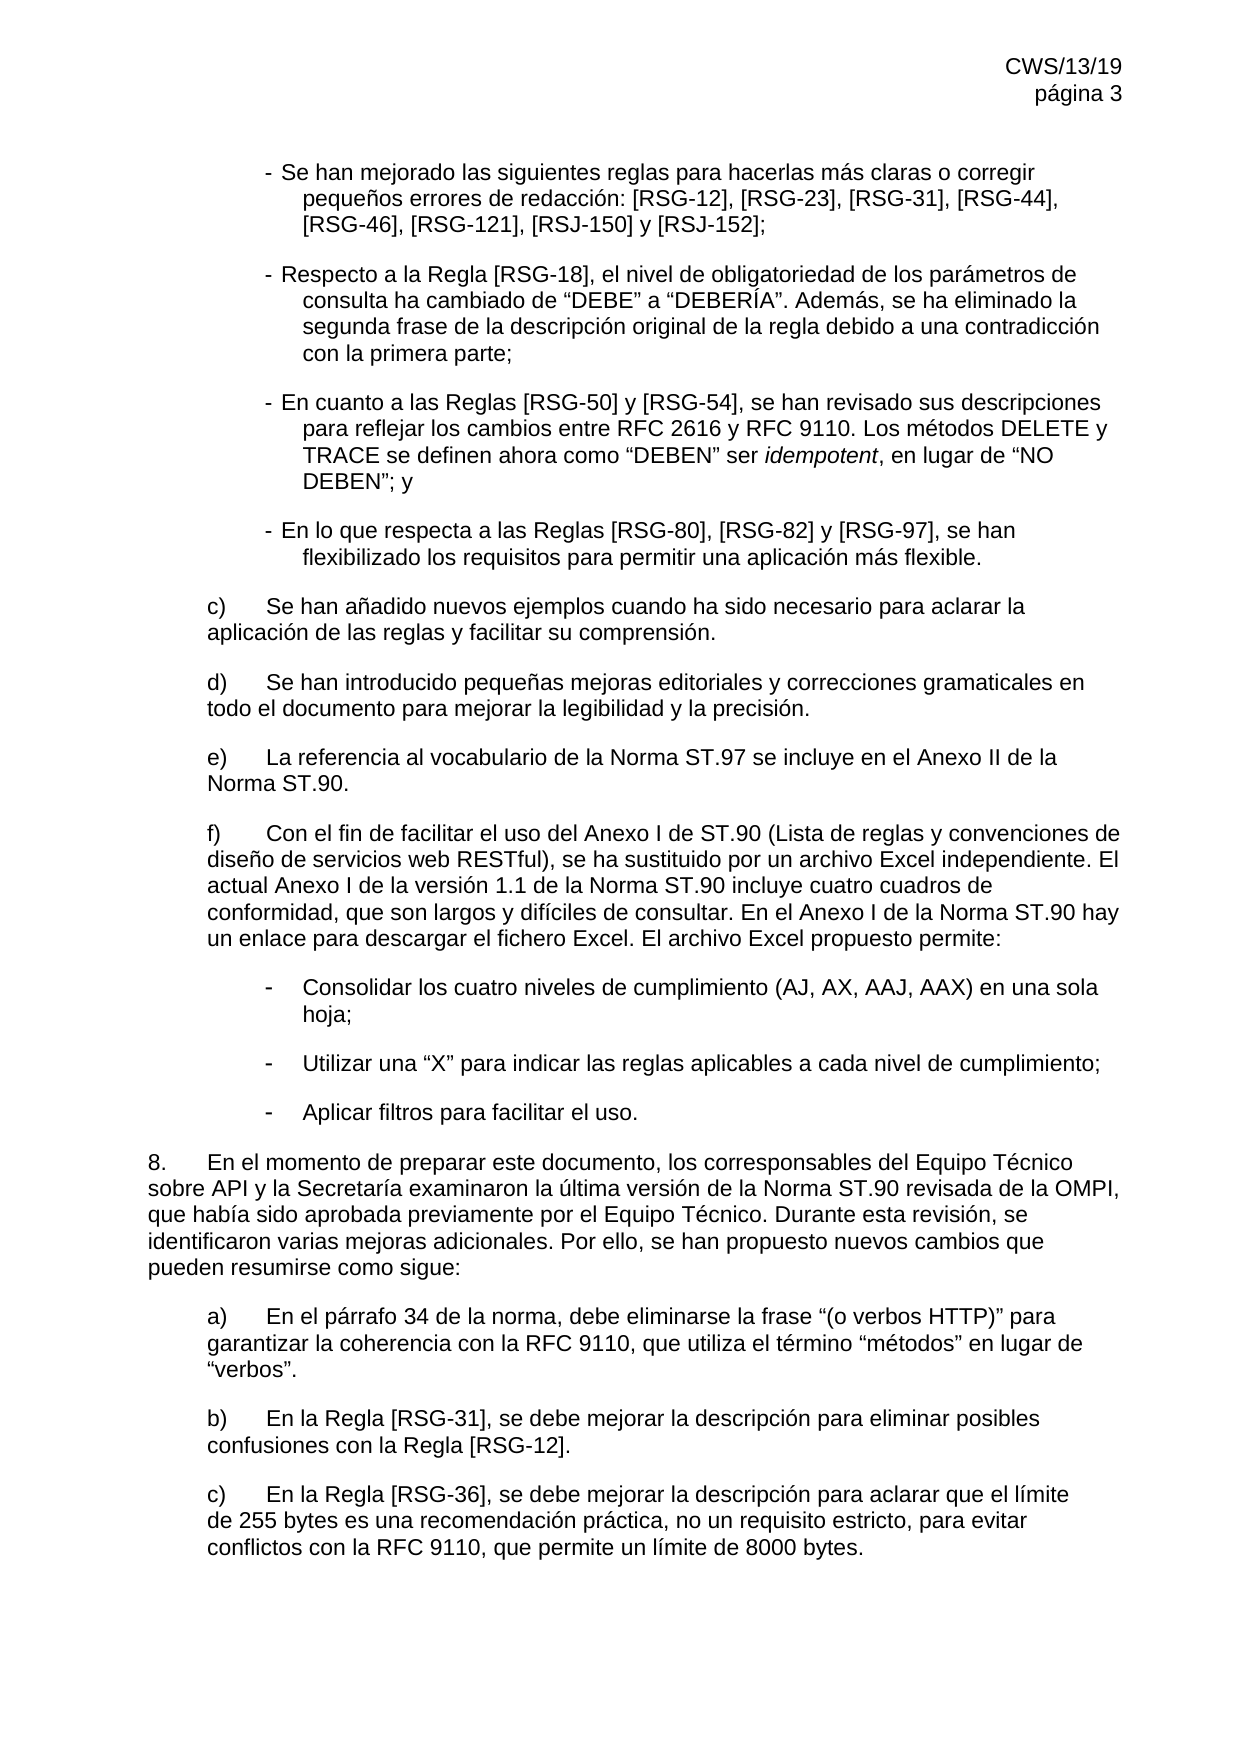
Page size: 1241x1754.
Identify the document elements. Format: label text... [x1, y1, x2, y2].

list Se han introducido pequeñas mejoras editoriales y correcciones gramaticales en todo el documento para mejorar la legibilidad y la precisión. [207, 668, 1122, 721]
list Respecto a la Regla [RSG-18], el nivel de obligatoriedad de los parámetros de consulta ha cambiado de “DEBE” a “DEBERÍA”. Además, se ha eliminado la segunda frase de la descripción original de la regla debido a una contradicción con la primera parte; [265, 261, 1122, 366]
list En la Regla [RSG-31], se debe mejorar la descripción para eliminar posibles confusiones con la Regla [RSG-12]. [207, 1405, 1122, 1458]
text En el momento de preparar este documento, los corresponsables del Equipo Técnico sobre API y la Secretaría examinaron la última versión de la Norma ST.90 revisada de la OMPI, que había sido aprobada previamente por el Equipo Técnico. Durante esta revisión, se identificaron varias mejoras adicionales. Por ello, se han propuesto nuevos cambios que pueden resumirse como sigue: [148, 1148, 1122, 1280]
list La referencia al vocabulario de la Norma ST.97 se incluye en el Anexo II de la Norma ST.90. [207, 744, 1122, 797]
list Se han añadido nuevos ejemplos cuando ha sido necesario para aclarar la aplicación de las reglas y facilitar su comprensión. [207, 593, 1122, 646]
list En la Regla [RSG-36], se debe mejorar la descripción para aclarar que el límite de 255 bytes es una recomendación práctica, no un requisito estricto, para evitar conflictos con la RFC 9110, que permite un límite de 8000 bytes. [207, 1481, 1122, 1560]
list Se han mejorado las siguientes reglas para hacerlas más claras o corregir pequeños errores de redacción: [RSG-12], [RSG-23], [RSG-31], [RSG-44], [RSG-46], [RSG-121], [RSJ-150] y [RSJ-152]; [265, 158, 1122, 238]
list En el párrafo 34 de la norma, debe eliminarse la frase “(o verbos HTTP)” para garantizar la coherencia con la RFC 9110, que utiliza el término “métodos” en lugar de “verbos”. [207, 1303, 1122, 1382]
list Con el fin de facilitar el uso del Anexo I de ST.90 (Lista de reglas y convenciones de diseño de servicios web RESTful), se ha sustituido por un archivo Excel independiente. El actual Anexo I de la versión 1.1 de la Norma ST.90 incluye cuatro cuadros de conformidad, que son largos y difíciles de consultar. En el Anexo I de la Norma ST.90 hay un enlace para descargar el fichero Excel. El archivo Excel propuesto permite: [207, 820, 1122, 951]
list Consolidar los cuatro niveles de cumplimiento (AJ, AX, AAJ, AAX) en una sola hoja; [265, 974, 1122, 1027]
list Aplicar filtros para facilitar el uso. [265, 1099, 1122, 1126]
list En cuanto a las Reglas [RSG-50] y [RSG-54], se han revisado sus descripciones para reflejar los cambios entre RFC 2616 y RFC 9110. Los métodos DELETE y TRACE se definen ahora como “DEBEN” ser idempotent, en lugar de “NO DEBEN”; y [265, 389, 1122, 494]
list Utilizar una “X” para indicar las reglas aplicables a cada nivel de cumplimiento; [265, 1050, 1122, 1076]
list En lo que respecta a las Reglas [RSG-80], [RSG-82] y [RSG-97], se han flexibilizado los requisitos para permitir una aplicación más flexible. [265, 517, 1122, 570]
